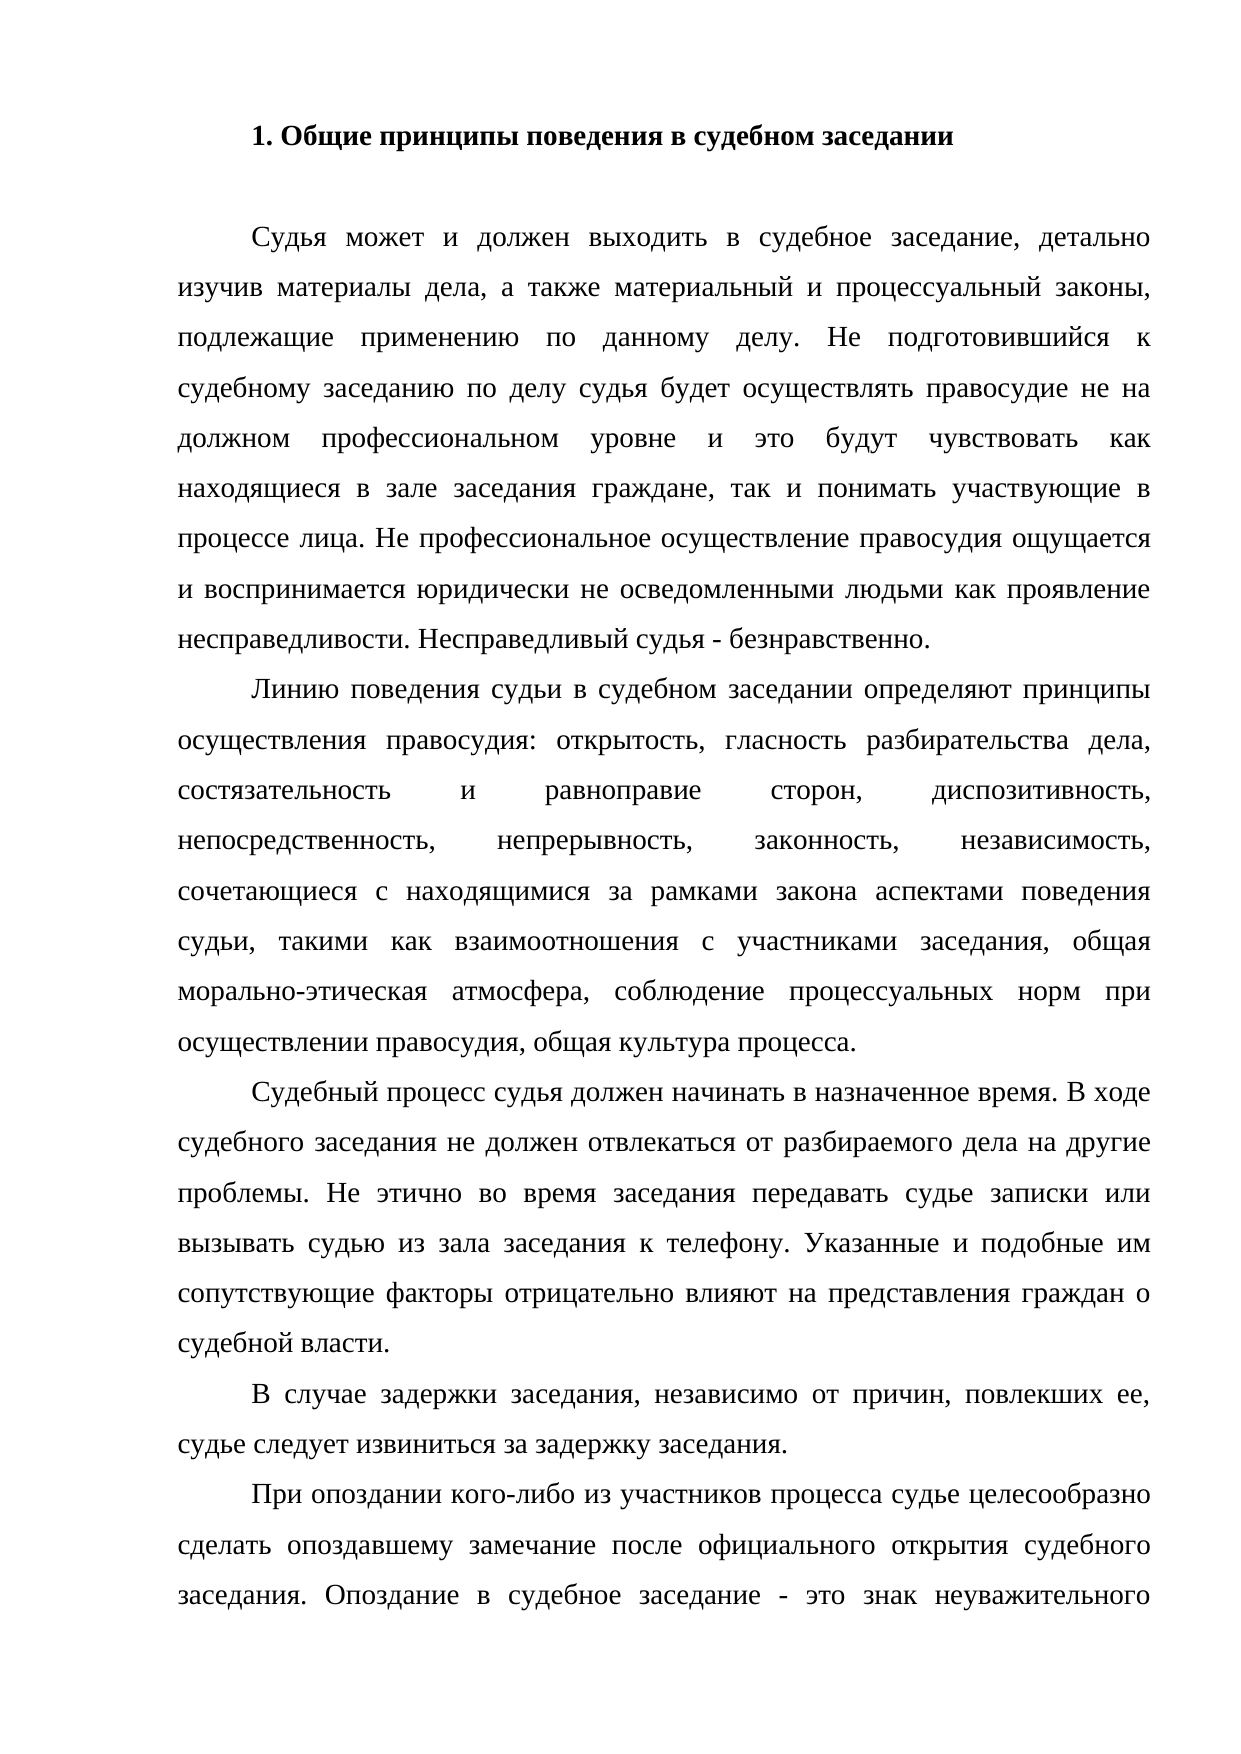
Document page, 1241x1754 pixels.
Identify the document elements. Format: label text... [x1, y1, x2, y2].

text Линию поведения судьи в судебном заседании определяют принципы осуществления правосудия: открытость, гласность разбирательства дела, состязательность и равноправие сторон, диспозитивность, непосредственность, непрерывность, законность, независимость, сочетающиеся с находящимися за рамками закона аспектами поведения судьи, такими как взаимоотношения с участниками заседания, общая морально-этическая атмосфера, соблюдение процессуальных норм при осуществлении правосудия, общая культура процесса. [177, 672, 1152, 1057]
text Судебный процесс судья должен начинать в назначенное время. В ходе судебного заседания не должен отвлекаться от разбираемого дела на другие проблемы. Не этично во время заседания передавать судье записки или вызывать судью из зала заседания к телефону. Указанные и подобные им сопутствующие факторы отрицательно влияют на представления граждан о судебной власти. [177, 1074, 1152, 1359]
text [177, 1477, 1152, 1611]
text Судья может и должен выходить в судебное заседание, детально изучив материалы дела, а также материальный и процессуальный законы, подлежащие применению по данному делу. Не подготовившийся к судебному заседанию по делу судья будет осуществлять правосудие не на должном профессиональном уровне и это будут чувствовать как находящиеся в зале заседания граждане, так и понимать участвующие в процессе лица. Не профессиональное осуществление правосудия ощущается и воспринимается юридически не осведомленными людьми как проявление несправедливости. Несправедливый судья - безнравственно. [177, 219, 1152, 655]
text В случае задержки заседания, независимо от причин, повлекших ее, судье следует извиниться за задержку заседания. [177, 1376, 1152, 1460]
text 1. Общие принципы поведения в судебном заседании [177, 118, 1152, 152]
